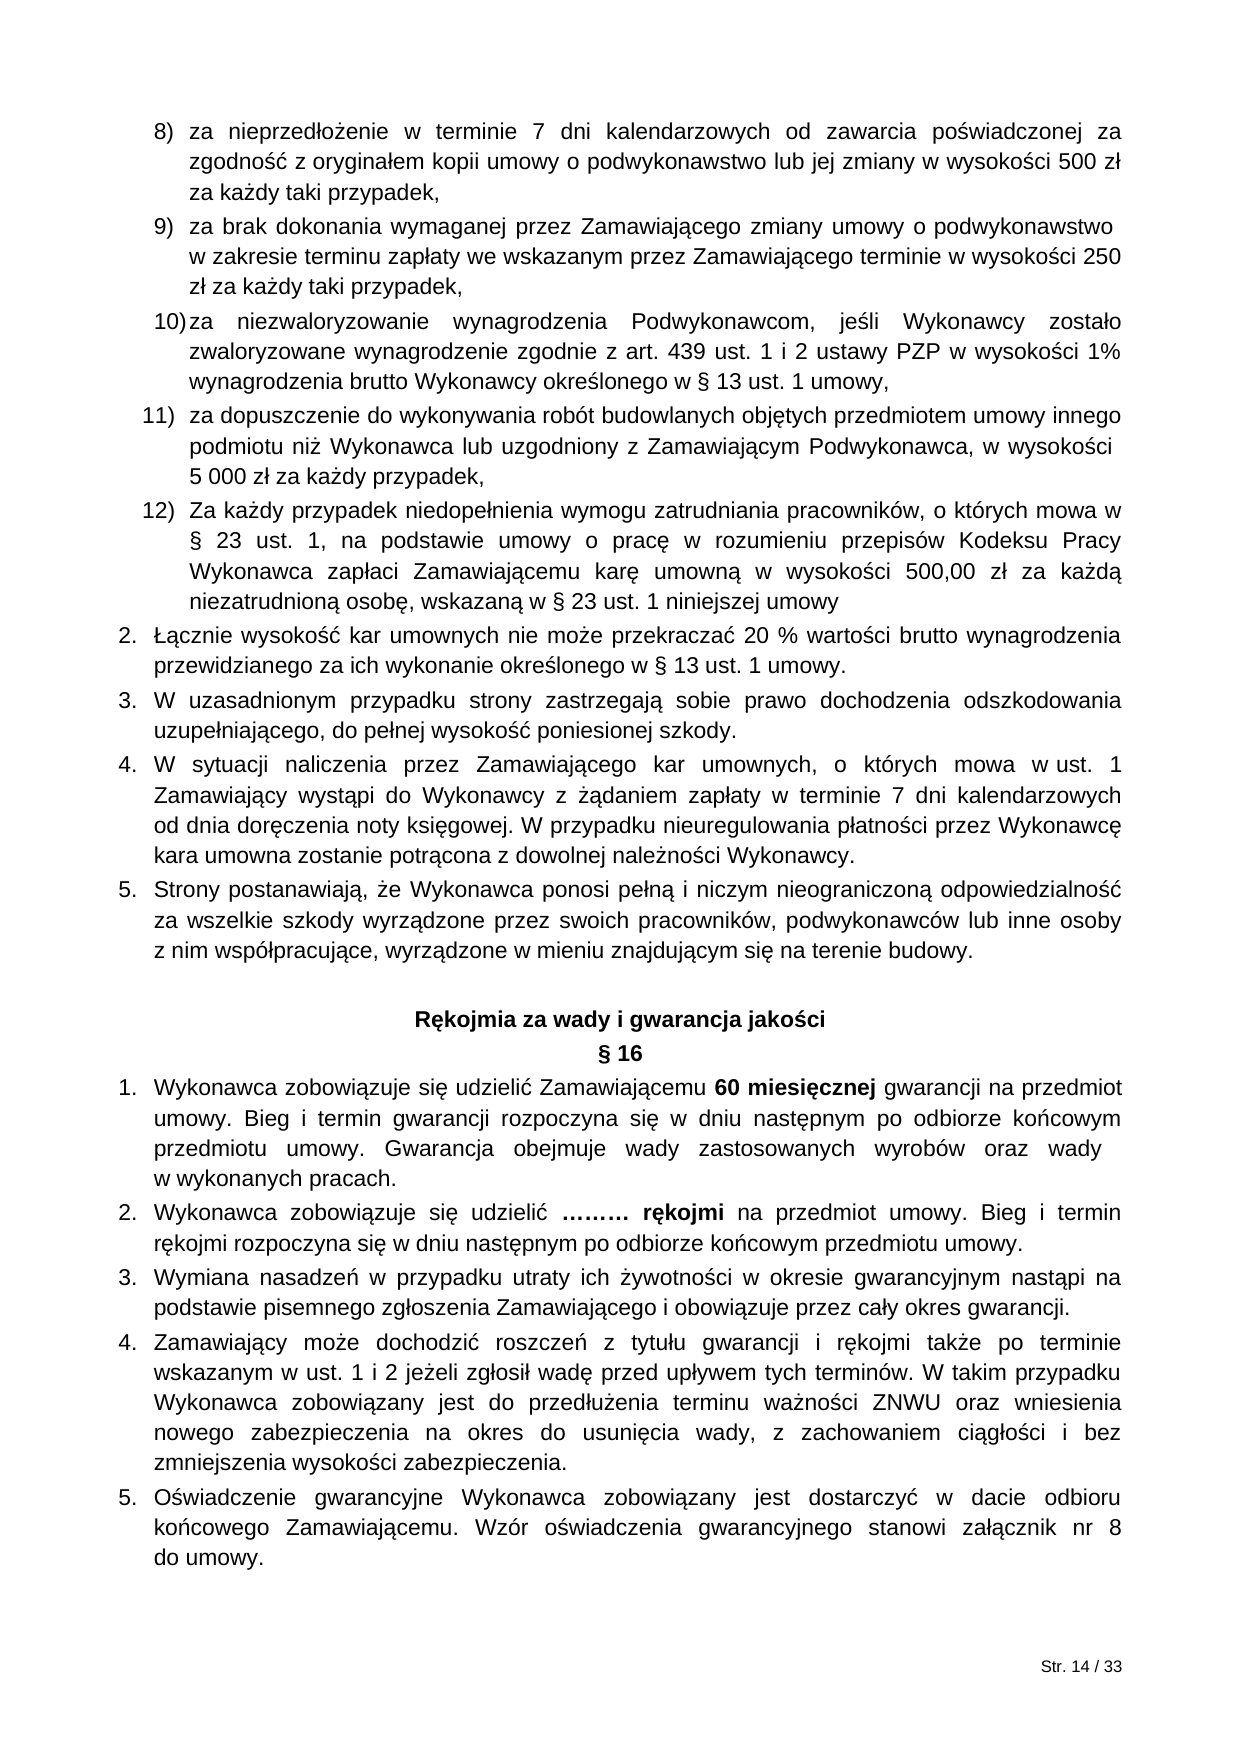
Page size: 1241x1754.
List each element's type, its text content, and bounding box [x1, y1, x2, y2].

list W sytuacji naliczenia przez Zamawiającego kar umownych, o których mowa w ust. 1 Zamawiający wystąpi do Wykonawcy z żądaniem zapłaty w terminie 7 dni kalendarzowych od dnia doręczenia noty księgowej. W przypadku nieuregulowania płatności przez Wykonawcę kara umowna zostanie potrącona z dowolnej należności Wykonawcy. [118, 751, 1122, 868]
list Wykonawca zobowiązuje się udzielić ……… rękojmi na przedmiot umowy. Bieg i termin rękojmi rozpoczyna się w dniu następnym po odbiorze końcowym przedmiotu umowy. [118, 1199, 1122, 1256]
list Za każdy przypadek niedopełnienia wymogu zatrudniania pracowników, o których mowa w § 23 ust. 1, na podstawie umowy o pracę w rozumieniu przepisów Kodeksu Pracy Wykonawca zapłaci Zamawiającemu karę umowną w wysokości 500,00 zł za każdą niezatrudnioną osobę, wskazaną w § 23 ust. 1 niniejszej umowy [142, 497, 1122, 614]
list za nieprzedłożenie w terminie 7 dni kalendarzowych od zawarcia poświadczonej za zgodność z oryginałem kopii umowy o podwykonawstwo lub jej zmiany w wysokości 500 zł za każdy taki przypadek, [153, 118, 1122, 205]
list W uzasadnionym przypadku strony zastrzegają sobie prawo dochodzenia odszkodowania uzupełniającego, do pełnej wysokość poniesionej szkody. [118, 687, 1122, 743]
text Rękojmia za wady i gwarancja jakości [118, 1006, 1122, 1032]
list Strony postanawiają, że Wykonawca ponosi pełną i niczym nieograniczoną odpowiedzialność za wszelkie szkody wyrządzone przez swoich pracowników, podwykonawców lub inne osoby z nim współpracujące, wyrządzone w mieniu znajdującym się na terenie budowy. [118, 876, 1122, 963]
list za brak dokonania wymaganej przez Zamawiającego zmiany umowy o podwykonawstwo w zakresie terminu zapłaty we wskazanym przez Zamawiającego terminie w wysokości 250 zł za każdy taki przypadek, [153, 213, 1122, 300]
list Zamawiający może dochodzić roszczeń z tytułu gwarancji i rękojmi także po terminie wskazanym w ust. 1 i 2 jeżeli zgłosił wadę przed upływem tych terminów. W takim przypadku Wykonawca zobowiązany jest do przedłużenia terminu ważności ZNWU oraz wniesienia nowego zabezpieczenia na okres do usunięcia wady, z zachowaniem ciągłości i bez zmniejszenia wysokości zabezpieczenia. [118, 1328, 1122, 1476]
list Łącznie wysokość kar umownych nie może przekraczać 20 % wartości brutto wynagrodzenia przewidzianego za ich wykonanie określonego w § 13 ust. 1 umowy. [118, 622, 1122, 679]
list Wykonawca zobowiązuje się udzielić Zamawiającemu 60 miesięcznej gwarancji na przedmiot umowy. Bieg i termin gwarancji rozpoczyna się w dniu następnym po odbiorze końcowym przedmiotu umowy. Gwarancja obejmuje wady zastosowanych wyrobów oraz wady w wykonanych pracach. [118, 1074, 1122, 1191]
list za niezwaloryzowanie wynagrodzenia Podwykonawcom, jeśli Wykonawcy zostało zwaloryzowane wynagrodzenie zgodnie z art. 439 ust. 1 i 2 ustawy PZP w wysokości 1% wynagrodzenia brutto Wykonawcy określonego w § 13 ust. 1 umowy, [153, 308, 1122, 394]
list Wymiana nasadzeń w przypadku utraty ich żywotności w okresie gwarancyjnym nastąpi na podstawie pisemnego zgłoszenia Zamawiającego i obowiązuje przez cały okres gwarancji. [118, 1264, 1122, 1321]
list Oświadczenie gwarancyjne Wykonawca zobowiązany jest dostarczyć w dacie odbioru końcowego Zamawiającemu. Wzór oświadczenia gwarancyjnego stanowi załącznik nr 8 do umowy. [118, 1484, 1122, 1571]
list za dopuszczenie do wykonywania robót budowlanych objętych przedmiotem umowy innego podmiotu niż Wykonawca lub uzgodniony z Zamawiającym Podwykonawca, w wysokości 5 000 zł za każdy przypadek, [142, 402, 1122, 489]
text § 16 [118, 1040, 1122, 1066]
